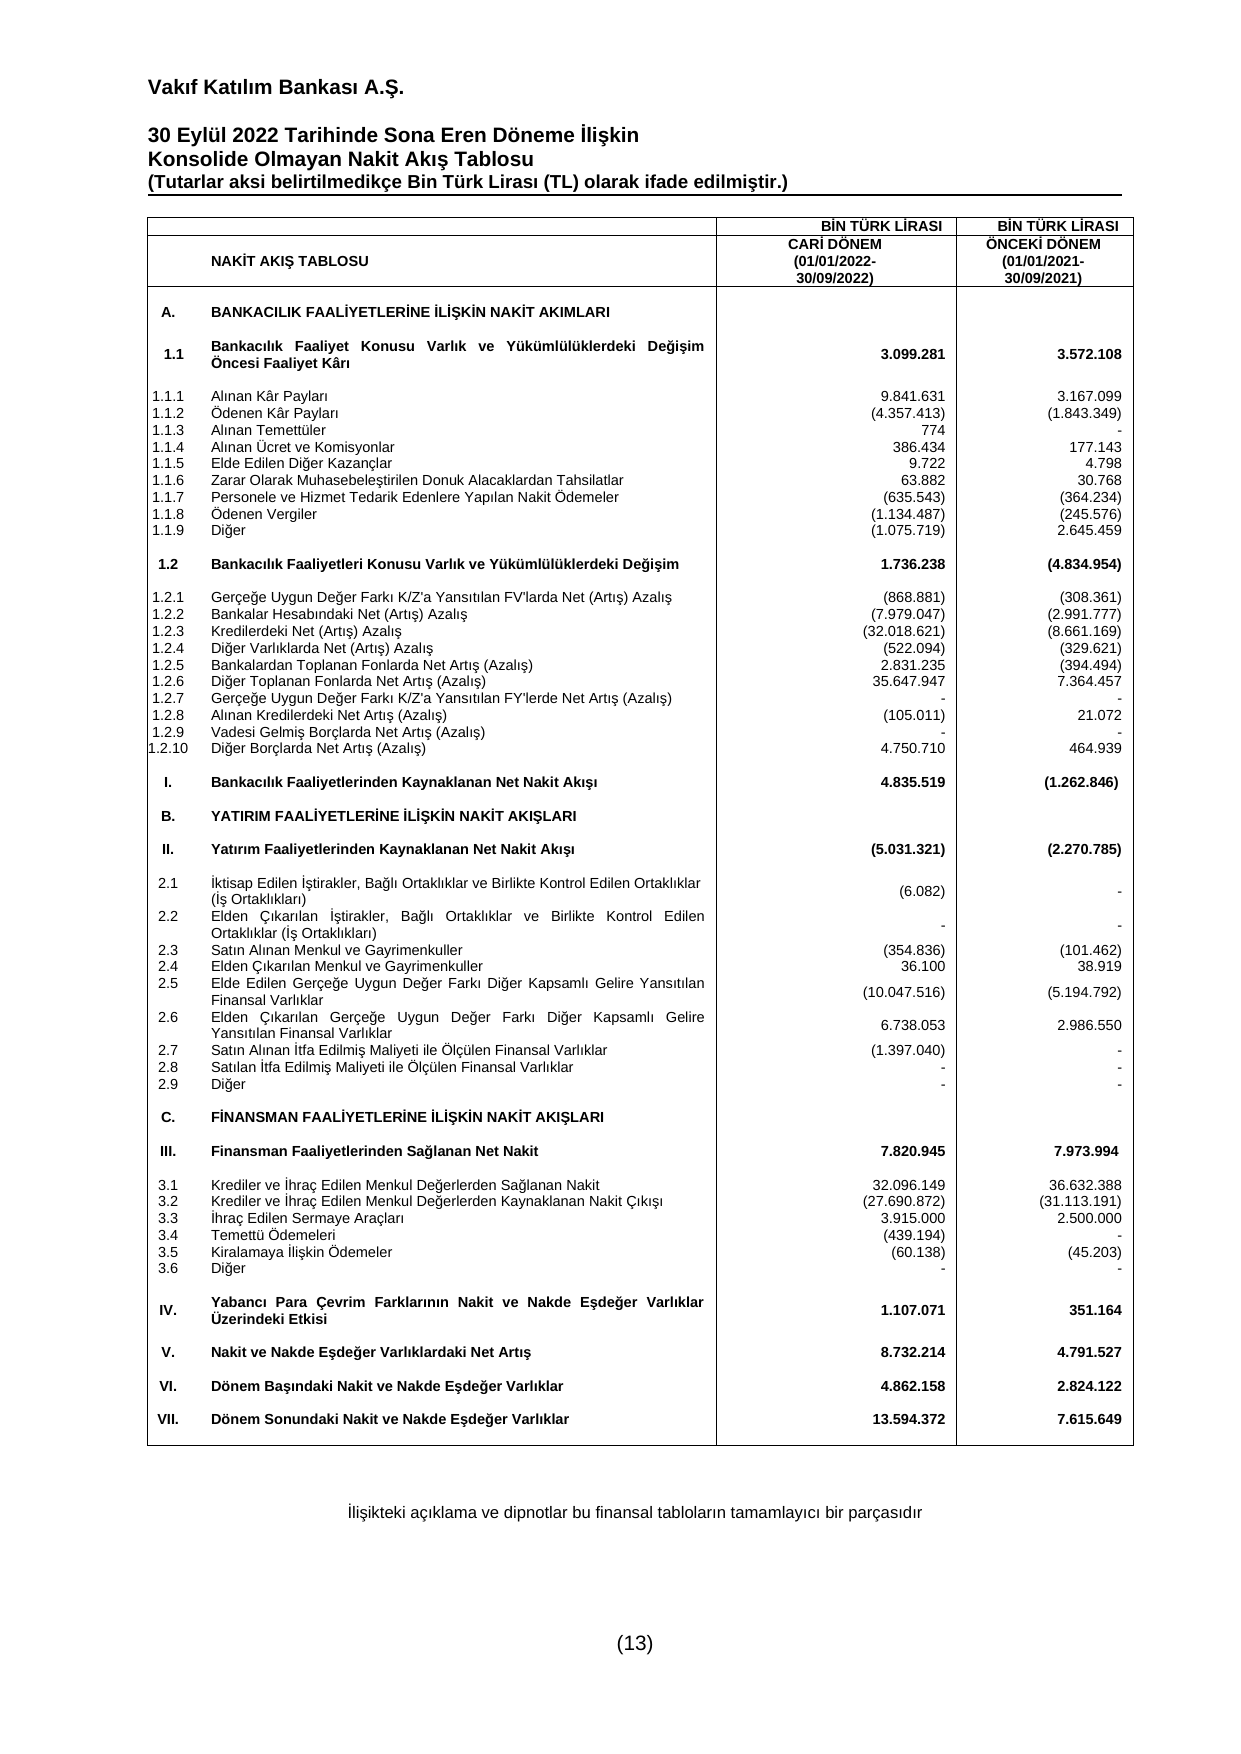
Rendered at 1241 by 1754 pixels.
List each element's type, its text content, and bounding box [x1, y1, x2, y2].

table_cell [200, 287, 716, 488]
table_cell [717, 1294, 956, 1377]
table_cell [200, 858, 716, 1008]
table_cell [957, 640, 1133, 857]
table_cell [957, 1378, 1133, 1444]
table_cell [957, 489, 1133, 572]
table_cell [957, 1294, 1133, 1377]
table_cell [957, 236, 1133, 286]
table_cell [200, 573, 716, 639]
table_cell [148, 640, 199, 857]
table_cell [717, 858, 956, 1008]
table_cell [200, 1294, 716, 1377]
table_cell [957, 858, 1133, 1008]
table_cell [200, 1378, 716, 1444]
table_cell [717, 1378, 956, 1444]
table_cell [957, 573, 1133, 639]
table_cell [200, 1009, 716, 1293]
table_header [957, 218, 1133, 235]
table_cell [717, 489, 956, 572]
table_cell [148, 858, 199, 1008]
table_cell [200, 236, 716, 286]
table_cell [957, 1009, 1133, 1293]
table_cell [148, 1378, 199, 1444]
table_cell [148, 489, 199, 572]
text İlişikteki açıklama ve dipnotlar bu finansal tabloların tamamlayıcı bir parçasıdır [148, 1503, 1122, 1522]
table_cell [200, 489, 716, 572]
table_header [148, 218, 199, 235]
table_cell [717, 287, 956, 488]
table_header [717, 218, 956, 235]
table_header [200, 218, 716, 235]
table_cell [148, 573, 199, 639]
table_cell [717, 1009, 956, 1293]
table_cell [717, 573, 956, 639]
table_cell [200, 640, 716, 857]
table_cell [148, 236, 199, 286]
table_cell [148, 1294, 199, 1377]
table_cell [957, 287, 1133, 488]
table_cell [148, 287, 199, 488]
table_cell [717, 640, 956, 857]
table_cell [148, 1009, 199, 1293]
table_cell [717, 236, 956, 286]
